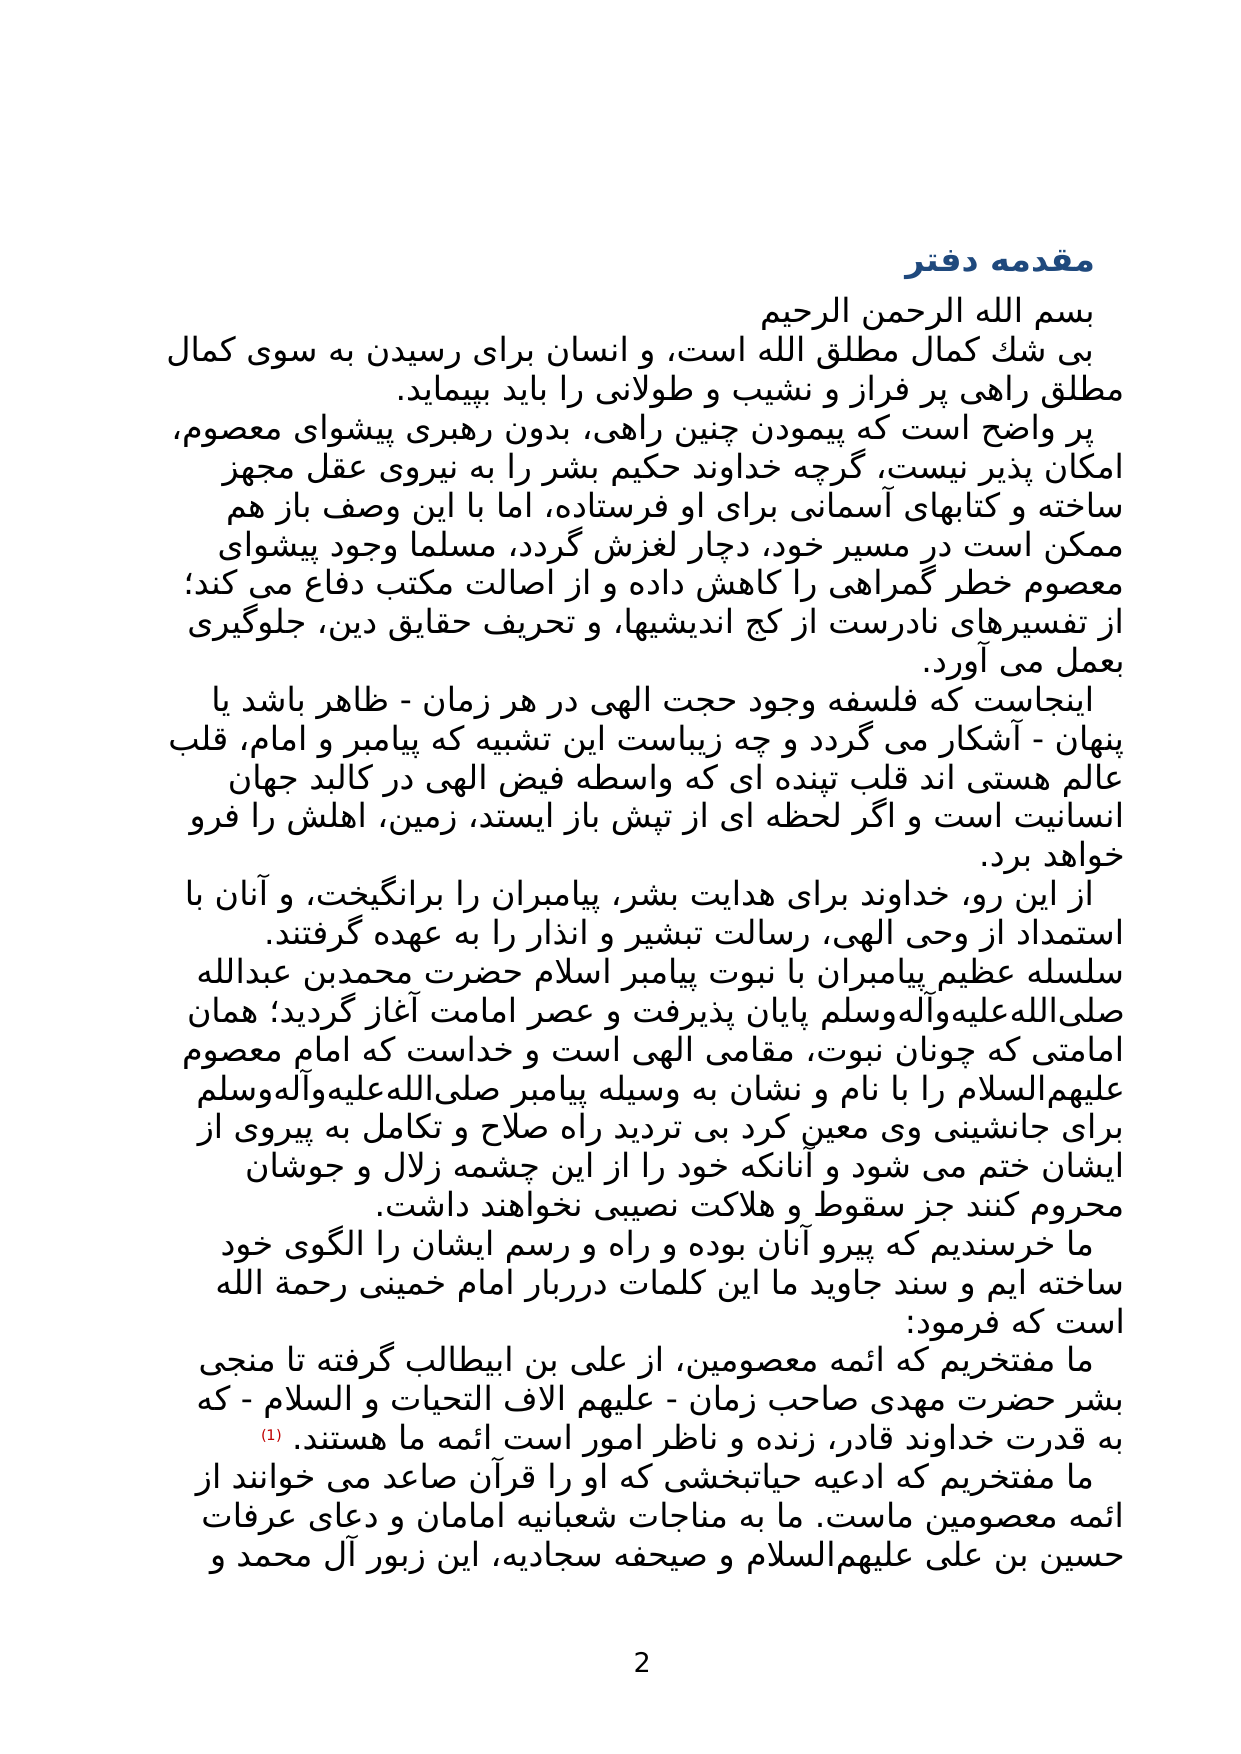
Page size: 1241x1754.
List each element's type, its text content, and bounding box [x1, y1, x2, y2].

text از اين رو، خداوند براى هدايت بشر، پيامبران را برانگيخت، و آنان با استمداد از وحى الهى، رسالت تبشير و انذار را به عهده گرفتند. سلسله عظيم پيامبران با نبوت پيامبر اسلام حضرت محمدبن عبدالله صلى‌الله‌عليه‌وآله‌وسلم پايان پذيرفت و عصر امامت آغاز گرديد؛ همان امامتى كه چونان نبوت، مقامى الهى است و خداست كه امام معصوم عليهم‌السلام را با نام و نشان به وسيله پيامبر صلى‌الله‌عليه‌وآله‌وسلم براى جانشينى وى معين كرد بى ترديد راه صلاح و تكامل به پيروى از ايشان ختم مى شود و آنانكه خود را از اين چشمه زلال و جوشان محروم كنند جز سقوط و هلاكت نصيبى نخواهند داشت. [159, 875, 1125, 1224]
text پر واضح است كه پيمودن چنين راهى، بدون رهبرى پيشواى معصوم، امكان پذير نيست، گرچه خداوند حكيم بشر را به نيروى عقل مجهز ساخته و كتابهاى آسمانى براى او فرستاده، اما با اين وصف باز هم ممكن است در مسير خود، دچار لغزش گردد، مسلما وجود پيشواى معصوم خطر گمراهى را كاهش داده و از اصالت مكتب دفاع مى كند؛ از تفسيرهاى نادرست از كج انديشيها، و تحريف حقايق دين، جلوگيرى بعمل مى آورد. [159, 408, 1125, 680]
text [159, 1457, 1125, 1574]
text بسم الله الرحمن الرحيم [159, 292, 1125, 331]
text بى شك كمال مطلق الله است، و انسان براى رسيدن به سوى كمال مطلق راهى پر فراز و نشيب و طولانى را بايد بپيمايد. [159, 331, 1125, 408]
text اينجاست كه فلسفه وجود حجت الهى در هر زمان - ظاهر باشد يا پنهان - آشكار مى گردد و چه زيباست اين تشبيه كه پيامبر و امام، قلب عالم هستى اند قلب تپنده اى كه واسطه فيض الهى در كالبد جهان انسانيت است و اگر لحظه اى از تپش باز ايستد، زمين، اهلش را فرو خواهد برد. [159, 680, 1125, 875]
text ما خرسنديم كه پيرو آنان بوده و راه و رسم ايشان را الگوى خود ساخته ايم و سند جاويد ما اين كلمات درربار امام خمينى رحمة الله است كه فرمود: [159, 1224, 1125, 1341]
text ما مفتخريم كه ائمه معصومين، از على بن ابيطالب گرفته تا منجى بشر حضرت مهدى صاحب زمان - عليهم الاف التحيات و السلام - كه به قدرت خداوند قادر، زنده و ناظر امور است ائمه ما هستند. (1) [159, 1341, 1125, 1457]
subtitle مقدمه دفتر [159, 241, 1125, 279]
